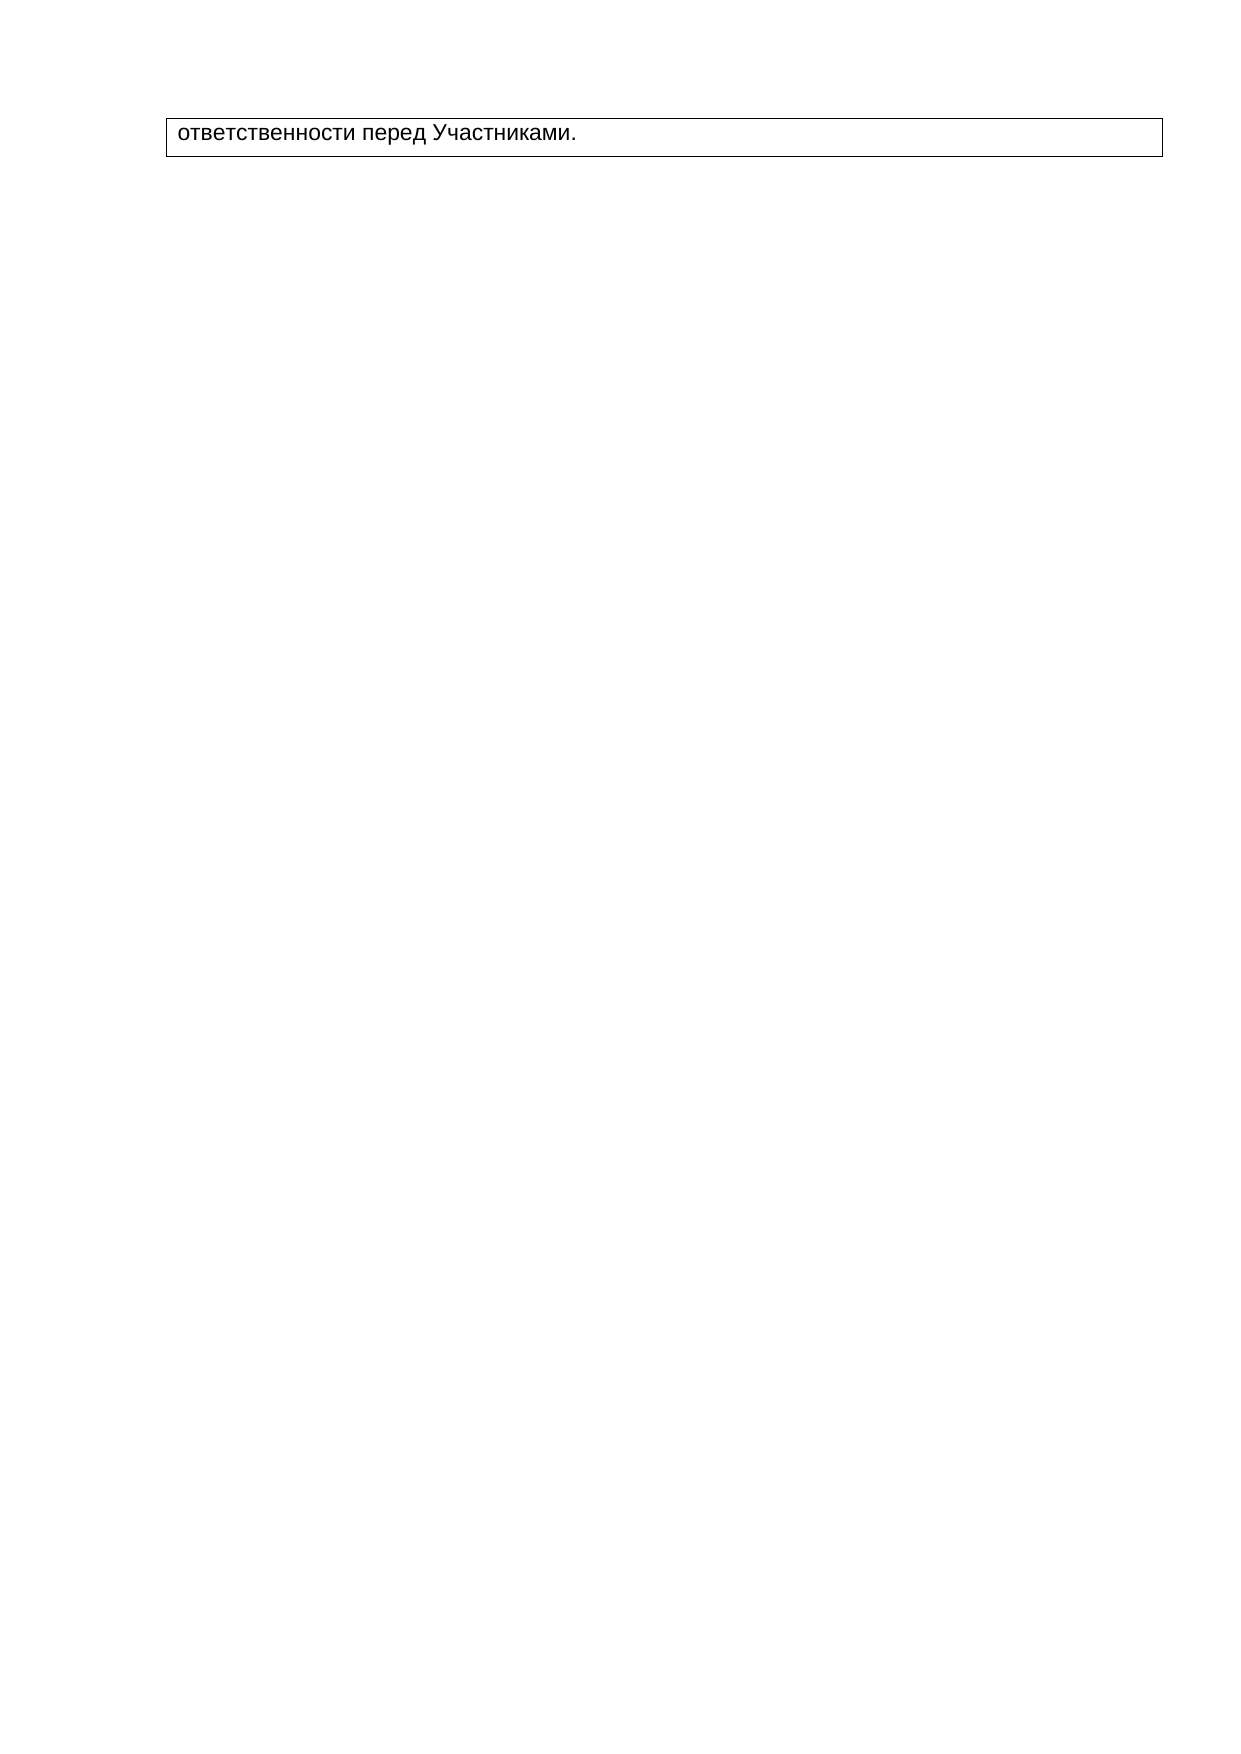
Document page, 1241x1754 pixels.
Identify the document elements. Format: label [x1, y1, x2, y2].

table_cell [167, 119, 1162, 156]
